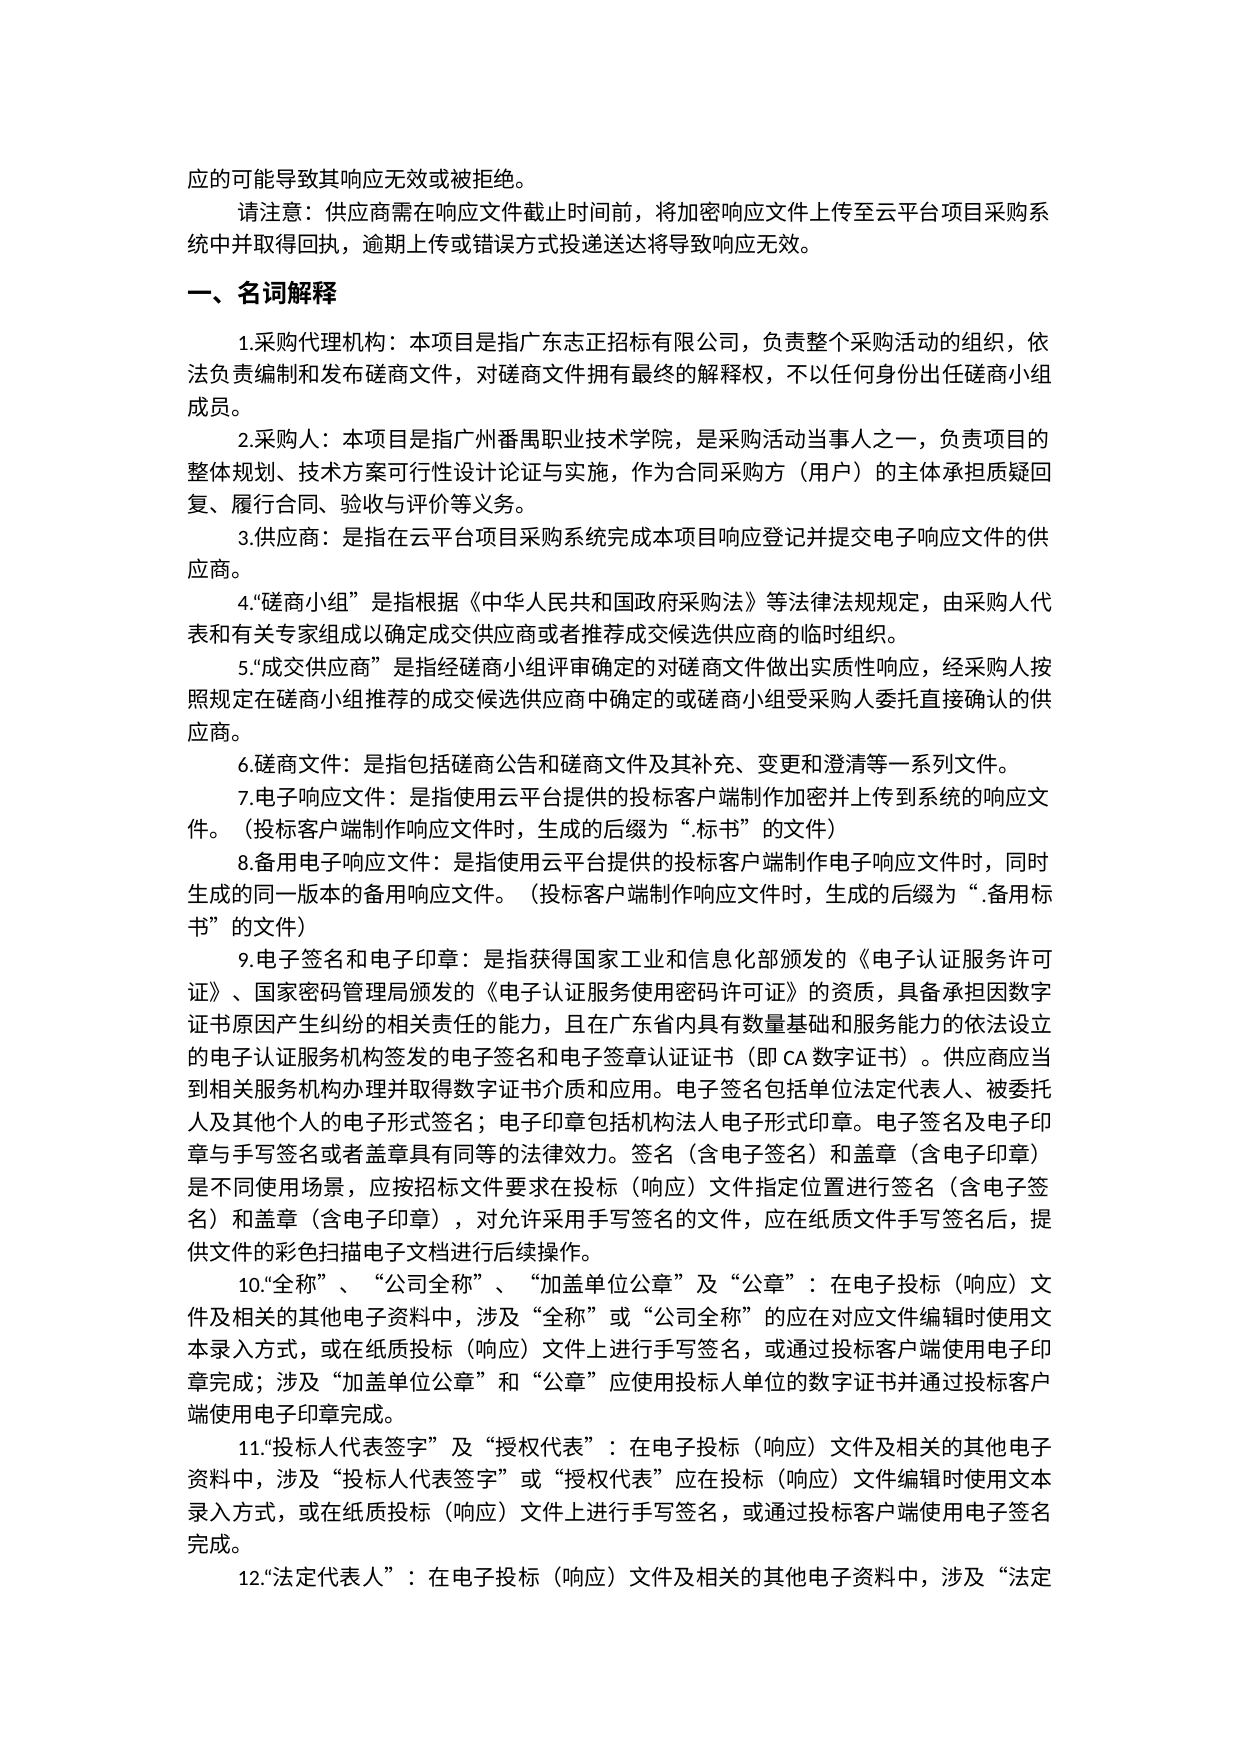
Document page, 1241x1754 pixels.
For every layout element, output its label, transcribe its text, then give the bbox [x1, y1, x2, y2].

text 一、名词解释 [187, 259, 1053, 324]
text 4.“磋商小组”是指根据《中华人民共和国政府采购法》等法律法规规定，由采购人代表和有关专家组成以确定成交供应商或者推荐成交候选供应商的临时组织。 [187, 584, 1053, 649]
text 1.采购代理机构：本项目是指广东志正招标有限公司，负责整个采购活动的组织，依法负责编制和发布磋商文件，对磋商文件拥有最终的解释权，不以任何身份出任磋商小组成员。 [187, 324, 1053, 422]
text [187, 162, 1053, 194]
text 8.备用电子响应文件：是指使用云平台提供的投标客户端制作电子响应文件时，同时生成的同一版本的备用响应文件。（投标客户端制作响应文件时，生成的后缀为“.备用标书”的文件） [187, 844, 1053, 942]
text 9.电子签名和电子印章：是指获得国家工业和信息化部颁发的《电子认证服务许可证》、国家密码管理局颁发的《电子认证服务使用密码许可证》的资质，具备承担因数字证书原因产生纠纷的相关责任的能力，且在广东省内具有数量基础和服务能力的依法设立的电子认证服务机构签发的电子签名和电子签章认证证书（即CA数字证书）。供应商应当到相关服务机构办理并取得数字证书介质和应用。电子签名包括单位法定代表人、被委托人及其他个人的电子形式签名；电子印章包括机构法人电子形式印章。电子签名及电子印章与手写签名或者盖章具有同等的法律效力。签名（含电子签名）和盖章（含电子印章）是不同使用场景，应按招标文件要求在投标（响应）文件指定位置进行签名（含电子签名）和盖章（含电子印章），对允许采用手写签名的文件，应在纸质文件手写签名后，提供文件的彩色扫描电子文档进行后续操作。 [187, 942, 1053, 1267]
text 7.电子响应文件：是指使用云平台提供的投标客户端制作加密并上传到系统的响应文件。（投标客户端制作响应文件时，生成的后缀为“.标书”的文件） [187, 779, 1053, 844]
text 3.供应商：是指在云平台项目采购系统完成本项目响应登记并提交电子响应文件的供应商。 [187, 519, 1053, 584]
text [187, 1559, 1053, 1592]
text 6.磋商文件：是指包括磋商公告和磋商文件及其补充、变更和澄清等一系列文件。 [187, 747, 1053, 779]
text 2.采购人：本项目是指广州番禺职业技术学院，是采购活动当事人之一，负责项目的整体规划、技术方案可行性设计论证与实施，作为合同采购方（用户）的主体承担质疑回复、履行合同、验收与评价等义务。 [187, 422, 1053, 519]
text 请注意：供应商需在响应文件截止时间前，将加密响应文件上传至云平台项目采购系统中并取得回执，逾期上传或错误方式投递送达将导致响应无效。 [187, 194, 1053, 259]
text 10.“全称”、“公司全称”、“加盖单位公章”及“公章”：在电子投标（响应）文件及相关的其他电子资料中，涉及“全称”或“公司全称”的应在对应文件编辑时使用文本录入方式，或在纸质投标（响应）文件上进行手写签名，或通过投标客户端使用电子印章完成；涉及“加盖单位公章”和“公章”应使用投标人单位的数字证书并通过投标客户端使用电子印章完成。 [187, 1267, 1053, 1429]
text 11.“投标人代表签字”及“授权代表”：在电子投标（响应）文件及相关的其他电子资料中，涉及“投标人代表签字”或“授权代表”应在投标（响应）文件编辑时使用文本录入方式，或在纸质投标（响应）文件上进行手写签名，或通过投标客户端使用电子签名完成。 [187, 1429, 1053, 1559]
text 5.“成交供应商”是指经磋商小组评审确定的对磋商文件做出实质性响应，经采购人按照规定在磋商小组推荐的成交候选供应商中确定的或磋商小组受采购人委托直接确认的供应商。 [187, 649, 1053, 747]
